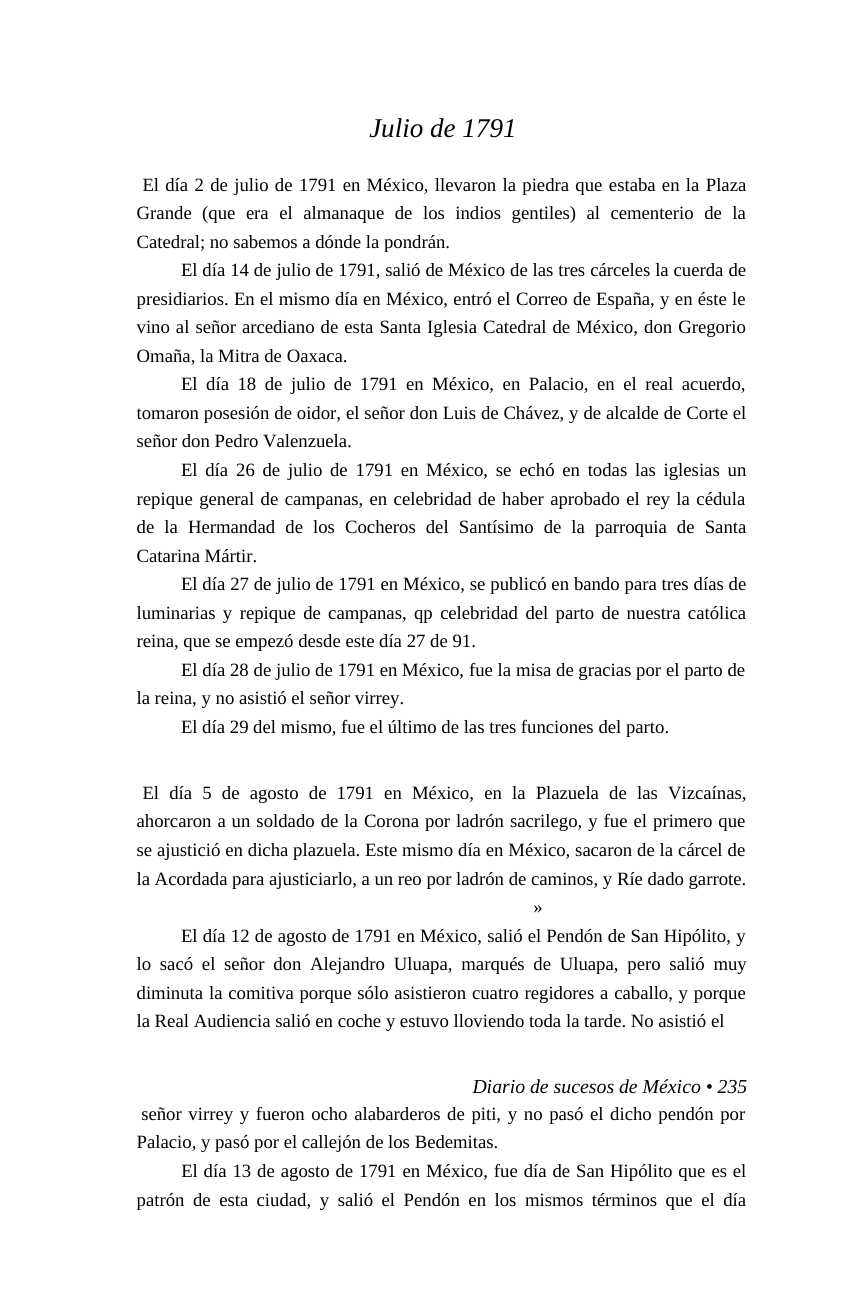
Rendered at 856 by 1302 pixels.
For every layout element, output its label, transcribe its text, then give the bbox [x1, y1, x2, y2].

text Julio de 1791 [138, 115, 747, 142]
text El día 14 de julio de 1791, salió de México de las tres cárceles la cuerda de presidiarios. En el mismo día en México, entró el Correo de España, y en éste le vino al señor arcediano de esta Santa Iglesia Catedral de México, don Gregorio Omaña, la Mitra de Oaxaca. [136, 254, 747, 368]
text señor virrey y fueron ocho alabarderos de piti, y no pasó el dicho pendón por Palacio, y pasó por el callejón de los Bedemitas. [136, 1098, 747, 1155]
text El día 26 de julio de 1791 en México, se echó en todas las iglesias un repique general de campanas, en celebridad de haber aprobado el rey la cédula de la Hermandad de los Cocheros del Santísimo de la parroquia de Santa Catarina Mártir. [136, 453, 747, 568]
text El día 28 de julio de 1791 en México, fue la misa de gracias por el parto de la reina, y no asistió el señor virrey. [136, 653, 747, 710]
text El día 5 de agosto de 1791 en México, en la Plazuela de las Vizcaínas, ahorcaron a un soldado de la Corona por ladrón sacrilego, y fue el primero que se ajustició en dicha plazuela. Este mismo día en México, sacaron de la cárcel de la Acordada para ajusticiarlo, a un reo por ladrón de caminos, y Ríe dado garrote. » [136, 776, 747, 919]
text Diario de sucesos de México • 235 [136, 1078, 747, 1098]
text El día 18 de julio de 1791 en México, en Palacio, en el real acuerdo, tomaron posesión de oidor, el señor don Luis de Chávez, y de alcalde de Corte el señor don Pedro Valenzuela. [136, 368, 747, 453]
text El día 2 de julio de 1791 en México, llevaron la piedra que estaba en la Plaza Grande (que era el almanaque de los indios gentiles) al cementerio de la Catedral; no sabemos a dónde la pondrán. [136, 168, 747, 254]
text El día 12 de agosto de 1791 en México, salió el Pendón de San Hipólito, y lo sacó el señor don Alejandro Uluapa, marqués de Uluapa, pero salió muy diminuta la comitiva porque sólo asistieron cuatro regidores a caballo, y porque la Real Audiencia salió en coche y estuvo lloviendo toda la tarde. No asistió el [136, 919, 747, 1033]
text El día 27 de julio de 1791 en México, se publicó en bando para tres días de luminarias y repique de campanas, qp celebridad del parto de nuestra católica reina, que se empezó desde este día 27 de 91. [136, 568, 747, 653]
text El día 29 del mismo, fue el último de las tres funciones del parto. [136, 710, 747, 739]
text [136, 1155, 747, 1212]
